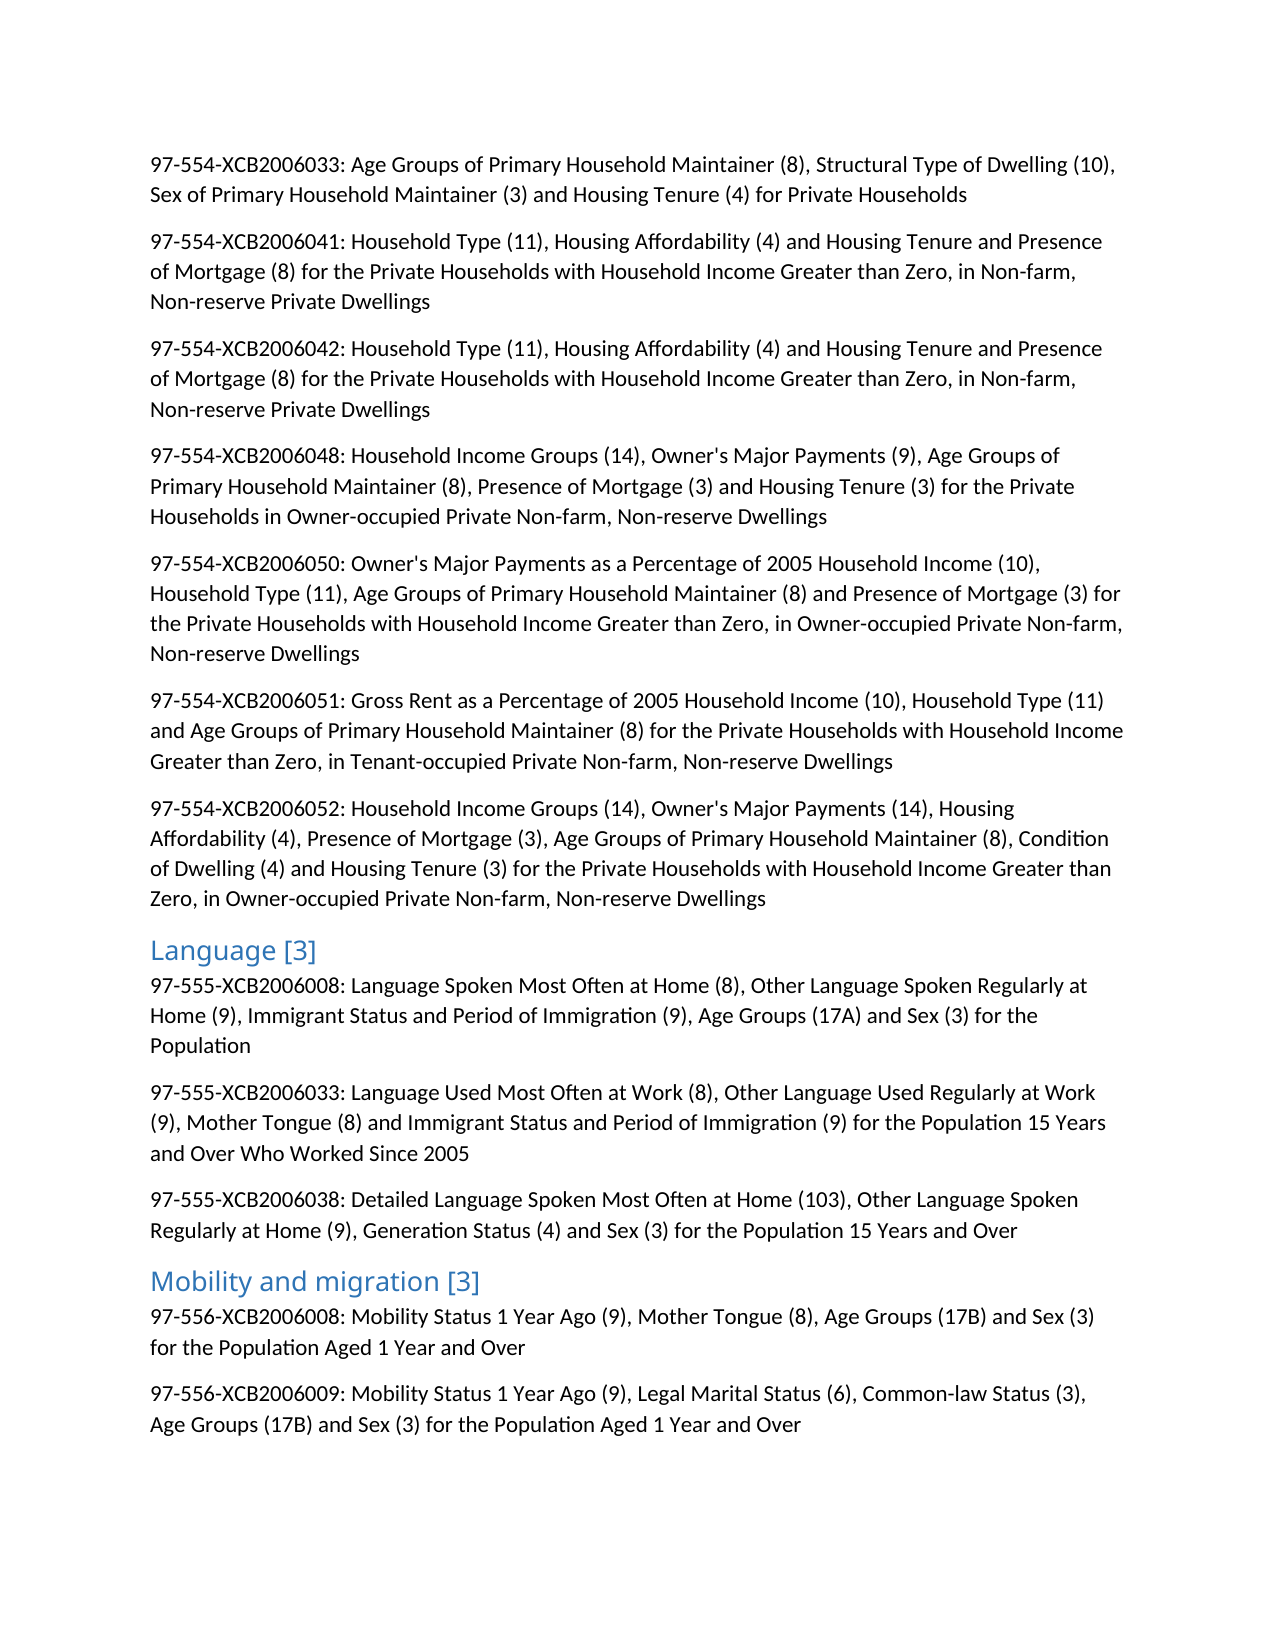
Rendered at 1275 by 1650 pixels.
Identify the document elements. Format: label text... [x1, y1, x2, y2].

text 97-554-XCB2006033: Age Groups of Primary Household Maintainer (8), Structural Type of Dwelling (10), Sex of Primary Household Maintainer (3) and Housing Tenure (4) for Private Households [150, 150, 1125, 208]
text 97-554-XCB2006050: Owner's Major Payments as a Percentage of 2005 Household Income (10), Household Type (11), Age Groups of Primary Household Maintainer (8) and Presence of Mortgage (3) for the Private Households with Household Income Greater than Zero, in Owner-occupied Private Non-farm, Non-reserve Dwellings [150, 549, 1125, 668]
text 97-555-XCB2006038: Detailed Language Spoken Most Often at Home (103), Other Language Spoken Regularly at Home (9), Generation Status (4) and Sex (3) for the Population 15 Years and Over [150, 1186, 1125, 1244]
text 97-554-XCB2006051: Gross Rent as a Percentage of 2005 Household Income (10), Household Type (11) and Age Groups of Primary Household Maintainer (8) for the Private Households with Household Income Greater than Zero, in Tenant-occupied Private Non-farm, Non-reserve Dwellings [150, 686, 1125, 775]
text 97-555-XCB2006008: Language Spoken Most Often at Home (8), Other Language Spoken Regularly at Home (9), Immigrant Status and Period of Immigration (9), Age Groups (17A) and Sex (3) for the Population [150, 971, 1125, 1059]
text 97-555-XCB2006033: Language Used Most Often at Work (8), Other Language Used Regularly at Work (9), Mother Tongue (8) and Immigrant Status and Period of Immigration (9) for the Population 15 Years and Over Who Worked Since 2005 [150, 1078, 1125, 1167]
text 97-556-XCB2006009: Mobility Status 1 Year Ago (9), Legal Marital Status (6), Common-law Status (3), Age Groups (17B) and Sex (3) for the Population Aged 1 Year and Over [150, 1379, 1125, 1438]
text 97-554-XCB2006052: Household Income Groups (14), Owner's Major Payments (14), Housing Affordability (4), Presence of Mortgage (3), Age Groups of Primary Household Maintainer (8), Condition of Dwelling (4) and Housing Tenure (3) for the Private Households with Household Income Greater than Zero, in Owner-occupied Private Non-farm, Non-reserve Dwellings [150, 794, 1125, 912]
subtitle Mobility and migration [3] [150, 1263, 1125, 1299]
text 97-554-XCB2006042: Household Type (11), Housing Affordability (4) and Housing Tenure and Presence of Mortgage (8) for the Private Households with Household Income Greater than Zero, in Non-farm, Non-reserve Private Dwellings [150, 334, 1125, 423]
subtitle Language [3] [150, 931, 1125, 968]
text 97-554-XCB2006041: Household Type (11), Housing Affordability (4) and Housing Tenure and Presence of Mortgage (8) for the Private Households with Household Income Greater than Zero, in Non-farm, Non-reserve Private Dwellings [150, 227, 1125, 316]
text 97-556-XCB2006008: Mobility Status 1 Year Ago (9), Mother Tongue (8), Age Groups (17B) and Sex (3) for the Population Aged 1 Year and Over [150, 1302, 1125, 1361]
text 97-554-XCB2006048: Household Income Groups (14), Owner's Major Payments (9), Age Groups of Primary Household Maintainer (8), Presence of Mortgage (3) and Housing Tenure (3) for the Private Households in Owner-occupied Private Non-farm, Non-reserve Dwellings [150, 442, 1125, 530]
